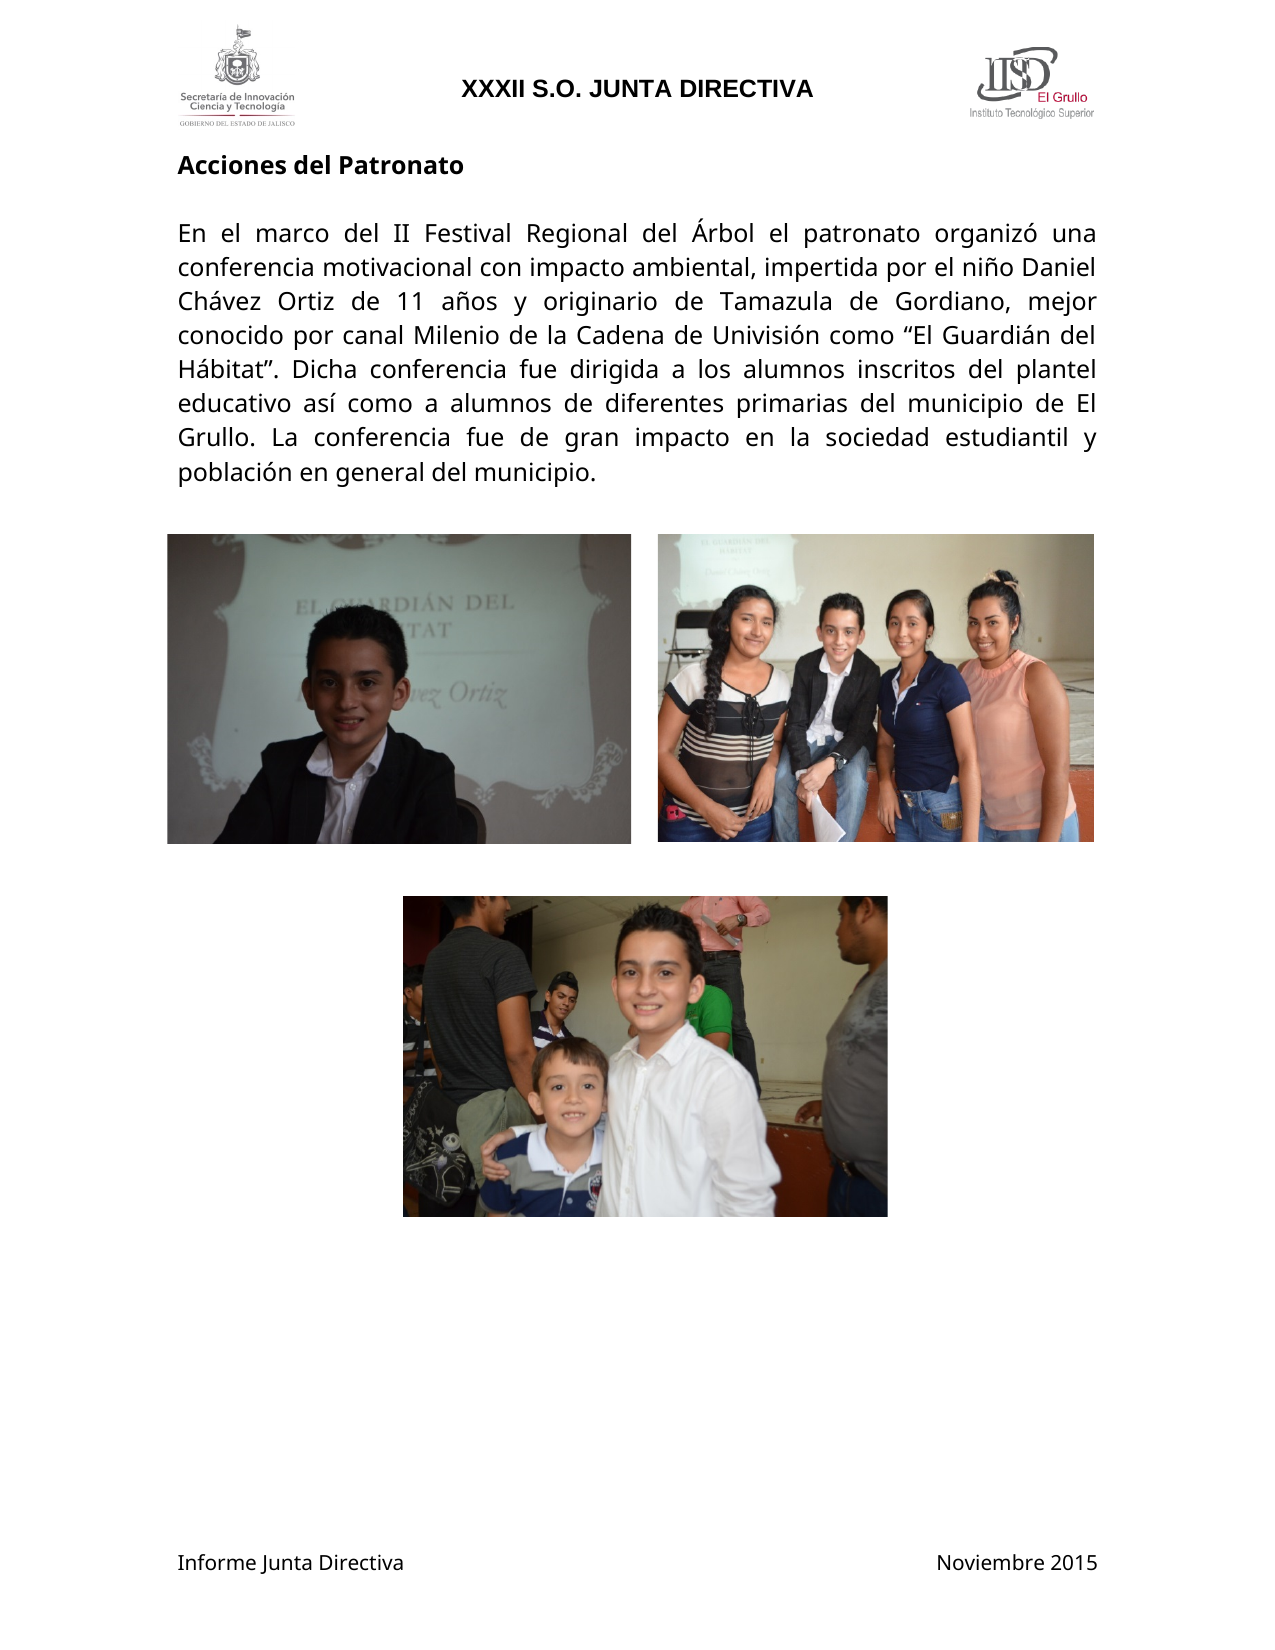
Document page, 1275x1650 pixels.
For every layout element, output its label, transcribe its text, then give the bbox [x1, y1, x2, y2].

text En el marco del II Festival Regional del Árbol el patronato organizó una conferencia motivacional con impacto ambiental, impertida por el niño Daniel Chávez Ortiz de 11 años y originario de Tamazula de Gordiano, mejor conocido por canal Milenio de la Cadena de Univisión como “El Guardián del Hábitat”. Dicha conferencia fue dirigida a los alumnos inscritos del plantel educativo así como a alumnos de diferentes primarias del municipio de El Grullo. La conferencia fue de gran impacto en la sociedad estudiantil y población en general del municipio. [177, 216, 1098, 488]
picture [178, 20, 296, 130]
picture [167, 534, 632, 844]
picture [970, 47, 1094, 119]
picture [403, 896, 888, 1217]
picture [657, 534, 1094, 842]
subtitle Acciones del Patronato [177, 148, 1098, 182]
